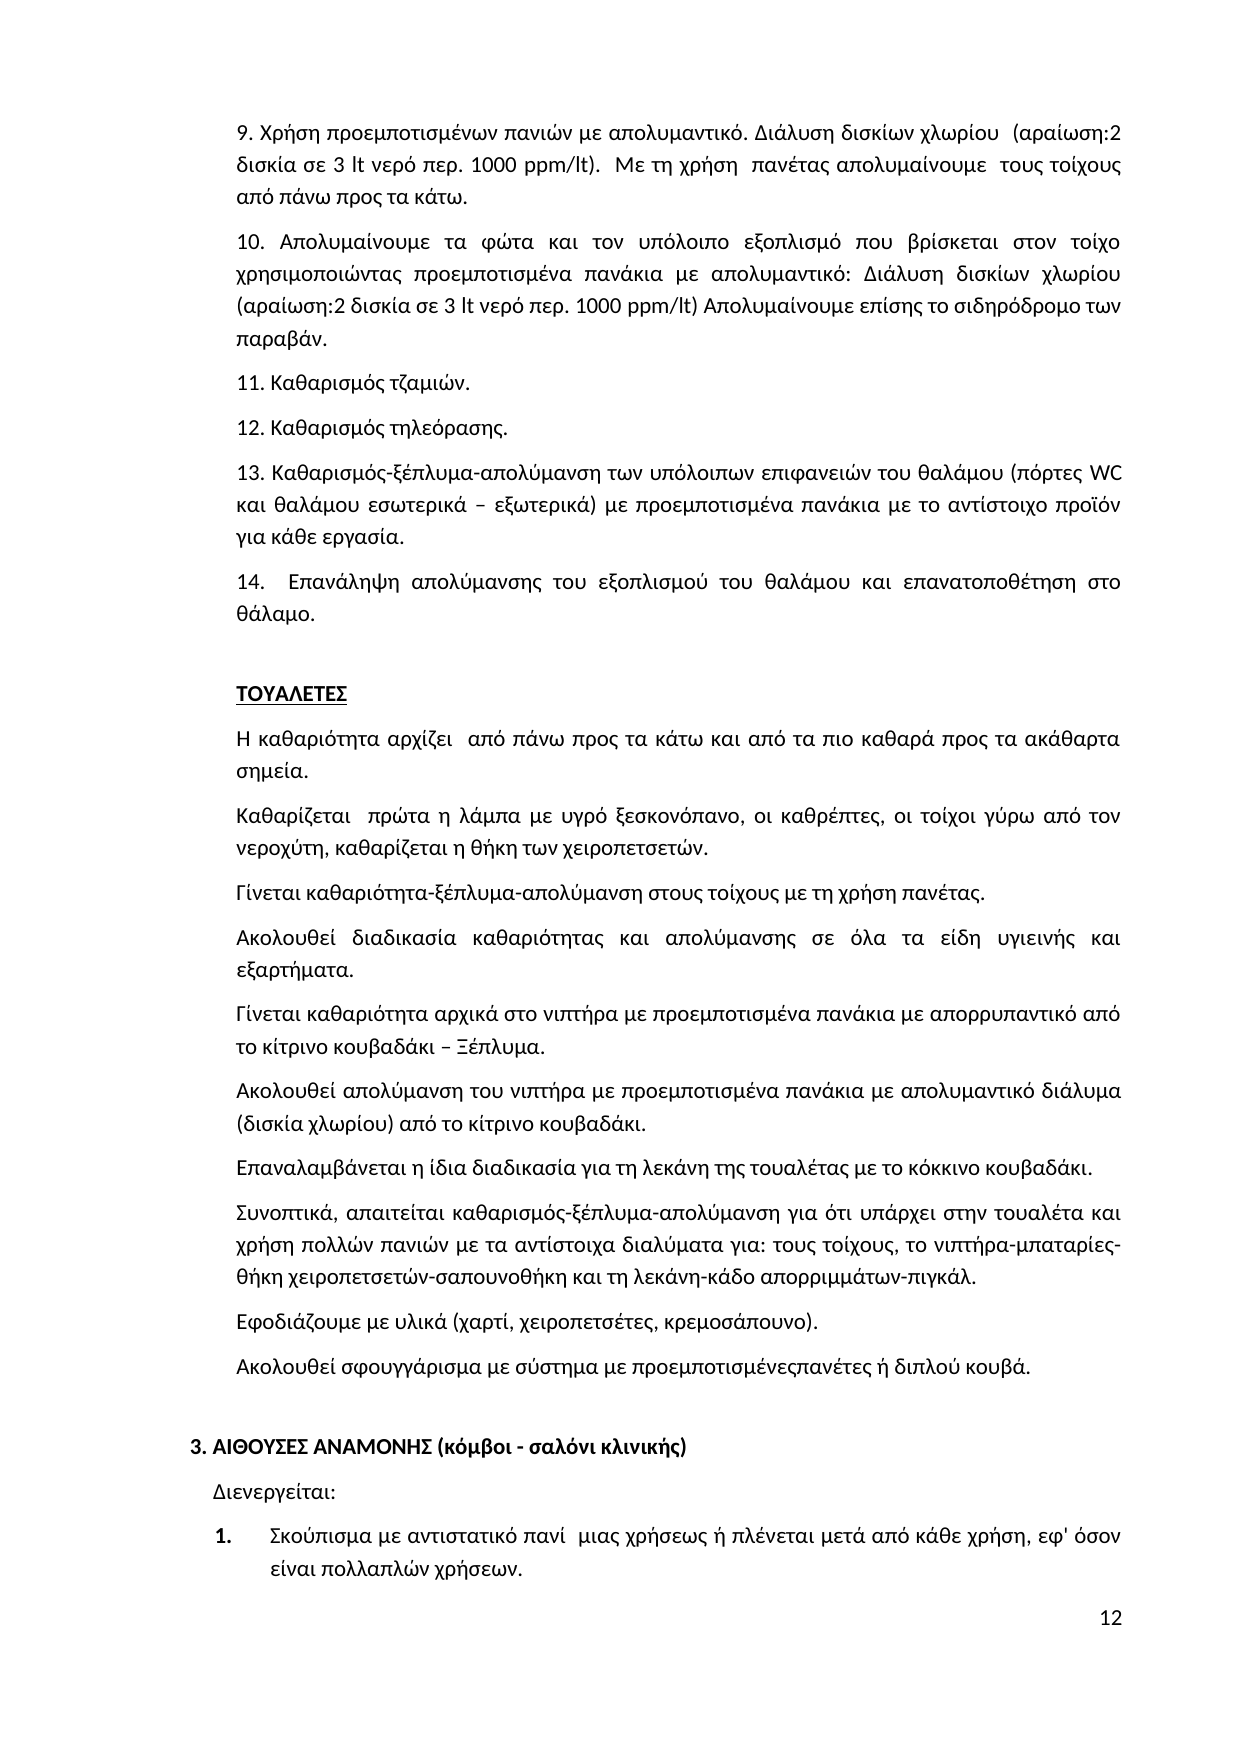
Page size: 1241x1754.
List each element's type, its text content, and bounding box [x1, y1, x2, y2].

text Ακολουθεί απολύμανση του νιπτήρα με προεμποτισμένα πανάκια με απολυμαντικό διάλυμα (δισκία χλωρίου) από το κίτρινο κουβαδάκι. [236, 1076, 1122, 1137]
text Γίνεται καθαριότητα αρχικά στο νιπτήρα με προεμποτισμένα πανάκια με απορρυπαντικό από το κίτρινο κουβαδάκι – Ξέπλυμα. [236, 999, 1122, 1060]
text Επαναλαμβάνεται η ίδια διαδικασία για τη λεκάνη της τουαλέτας με το κόκκινο κουβαδάκι. [236, 1153, 1122, 1181]
text Ακολουθεί σφουγγάρισμα με σύστημα με προεμποτισμένεςπανέτες ή διπλού κουβά. [236, 1352, 1122, 1380]
text Ακολουθεί διαδικασία καθαριότητας και απολύμανσης σε όλα τα είδη υγιεινής και εξαρτήματα. [236, 923, 1122, 983]
text Γίνεται καθαριότητα-ξέπλυμα-απολύμανση στους τοίχους με τη χρήση πανέτας. [236, 878, 1122, 906]
text 12. Καθαρισμός τηλεόρασης. [236, 413, 1122, 441]
text 3. ΑΙΘΟΥΣΕΣ ΑΝΑΜΟΝΗΣ (κόμβοι - σαλόνι κλινικής) [189, 1432, 1122, 1460]
text 9. Χρήση προεμποτισμένων πανιών με απολυμαντικό. Διάλυση δισκίων χλωρίου (αραίωση:2 δισκία σε 3 lt νερό περ. 1000 ppm/lt). Με τη χρήση πανέτας απολυμαίνουμε τους τοίχους από πάνω προς τα κάτω. [236, 118, 1122, 211]
text Διενεργείται: [193, 1477, 1122, 1505]
list Σκούπισμα με αντιστατικό πανί μιας χρήσεως ή πλένεται μετά από κάθε χρήση, εφ' όσον είναι πολλαπλών χρήσεων. [214, 1522, 1122, 1582]
text Εφοδιάζουμε με υλικά (χαρτί, χειροπετσέτες, κρεμοσάπουνο). [236, 1307, 1122, 1335]
text Η καθαριότητα αρχίζει από πάνω προς τα κάτω και από τα πιο καθαρά προς τα ακάθαρτα σημεία. [236, 724, 1122, 784]
text 13. Καθαρισμός-ξέπλυμα-απολύμανση των υπόλοιπων επιφανειών του θαλάμου (πόρτες WC και θαλάμου εσωτερικά – εξωτερικά) με προεμποτισμένα πανάκια με το αντίστοιχο προϊόν για κάθε εργασία. [236, 458, 1122, 550]
text ΤΟΥΑΛΕΤΕΣ [236, 679, 1122, 708]
text 14. Επανάληψη απολύμανσης του εξοπλισμού του θαλάμου και επανατοποθέτηση στο θάλαμο. [236, 567, 1122, 627]
text Συνοπτικά, απαιτείται καθαρισμός-ξέπλυμα-απολύμανση για ότι υπάρχει στην τουαλέτα και χρήση πολλών πανιών με τα αντίστοιχα διαλύματα για: τους τοίχους, το νιπτήρα-μπαταρίες-θήκη χειροπετσετών-σαπουνοθήκη και τη λεκάνη-κάδο απορριμμάτων-πιγκάλ. [236, 1198, 1122, 1290]
text Καθαρίζεται πρώτα η λάμπα µε υγρό ξεσκονόπανο, οι καθρέπτες, οι τοίχοι γύρω από τον νεροχύτη, καθαρίζεται η θήκη των χειροπετσετών. [236, 801, 1122, 861]
text 11. Καθαρισμός τζαμιών. [236, 368, 1122, 396]
text 10. Απολυμαίνουμε τα φώτα και τον υπόλοιπο εξοπλισμό που βρίσκεται στον τοίχο χρησιμοποιώντας προεμποτισμένα πανάκια με απολυμαντικό: Διάλυση δισκίων χλωρίου (αραίωση:2 δισκία σε 3 lt νερό περ. 1000 ppm/lt) Απολυμαίνουμε επίσης το σιδηρόδρομο των παραβάν. [236, 227, 1122, 352]
